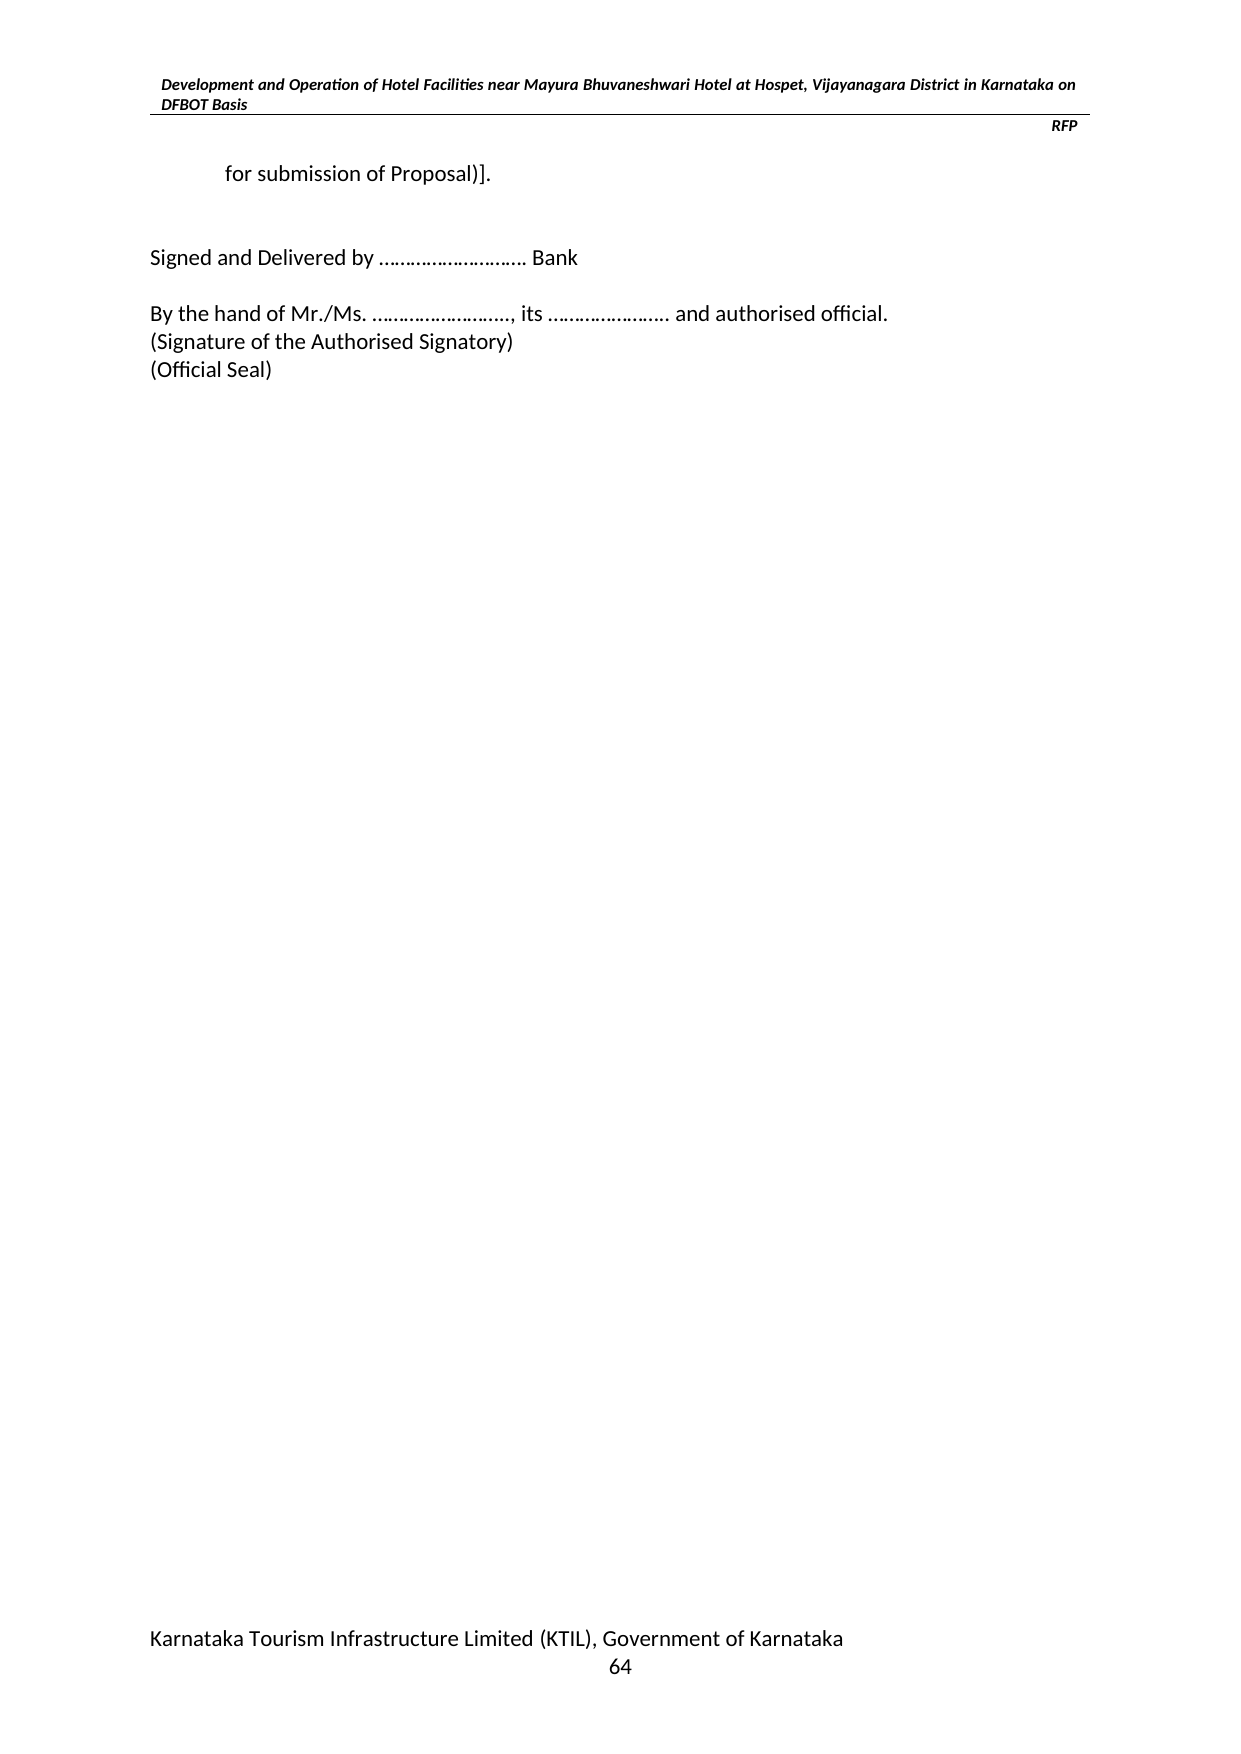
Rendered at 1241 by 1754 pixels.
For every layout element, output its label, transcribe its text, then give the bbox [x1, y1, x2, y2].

text (Signature of the Authorised Signatory) [150, 327, 1090, 356]
text Signed and Delivered by ………………………. Bank [150, 243, 1090, 271]
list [150, 159, 1090, 187]
text By the hand of Mr./Ms. …………………….., its ………………….. and authorised official. [150, 299, 1090, 327]
text (Official Seal) [150, 356, 1090, 383]
